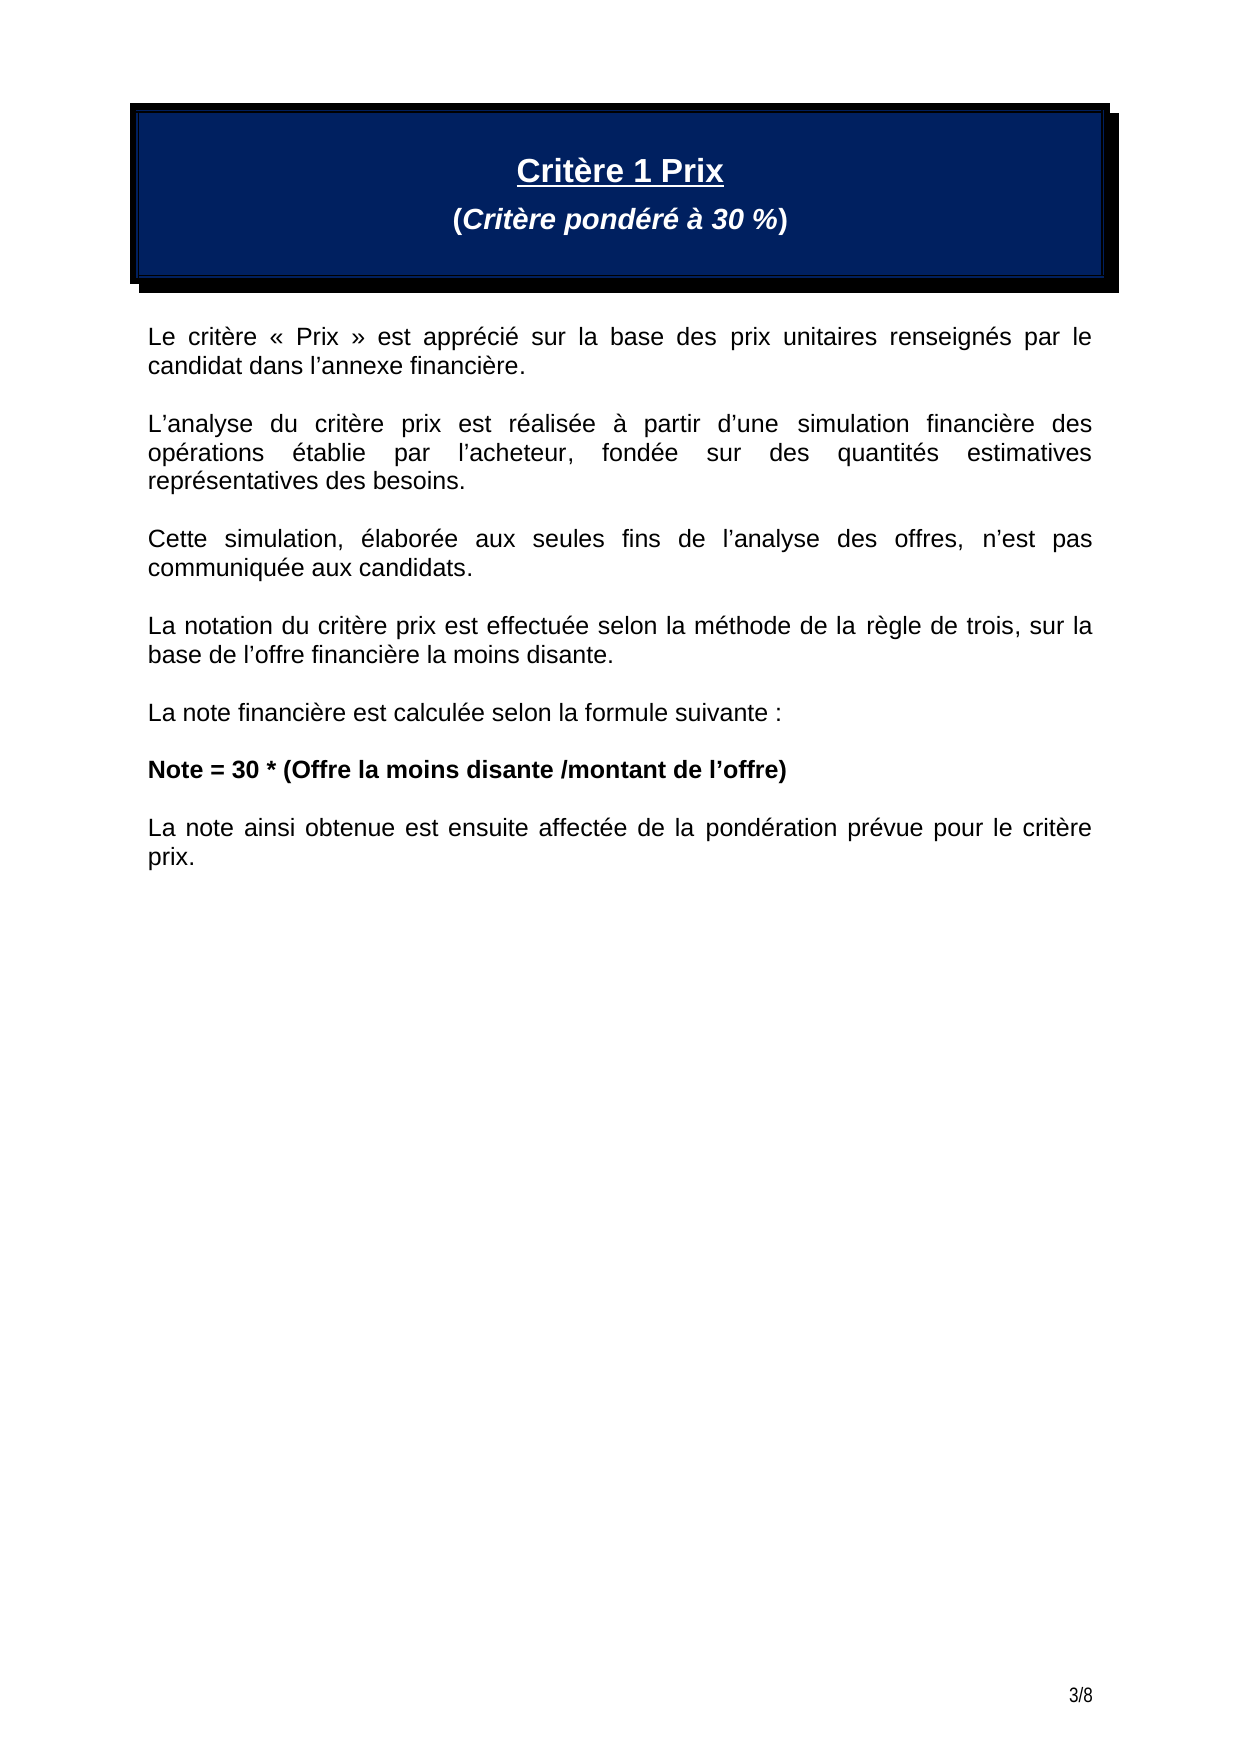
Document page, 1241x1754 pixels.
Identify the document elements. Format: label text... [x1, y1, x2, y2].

text L’analyse du critère prix est réalisée à partir d’une simulation financière des opérations établie par l’acheteur, fondée sur des quantités estimatives représentatives des besoins. [148, 409, 1092, 495]
text La note ainsi obtenue est ensuite affectée de la pondération prévue pour le critère prix. [148, 813, 1092, 871]
text La note financière est calculée selon la formule suivante : [148, 698, 1092, 726]
text Note = 30 * (Offre la moins disante /montant de l’offre) [148, 756, 1092, 784]
text Cette simulation, élaborée aux seules fins de l’analyse des offres, n’est pas communiquée aux candidats. [148, 524, 1092, 582]
text (Critère pondéré à 30 %) [139, 191, 1101, 236]
text Critère 1 Prix [139, 140, 1101, 190]
text Le critère « Prix » est apprécié sur la base des prix unitaires renseignés par le candidat dans l’annexe financière. [148, 322, 1092, 380]
text La notation du critère prix est effectuée selon la méthode de la règle de trois, sur la base de l’offre financière la moins disante. [148, 611, 1092, 668]
